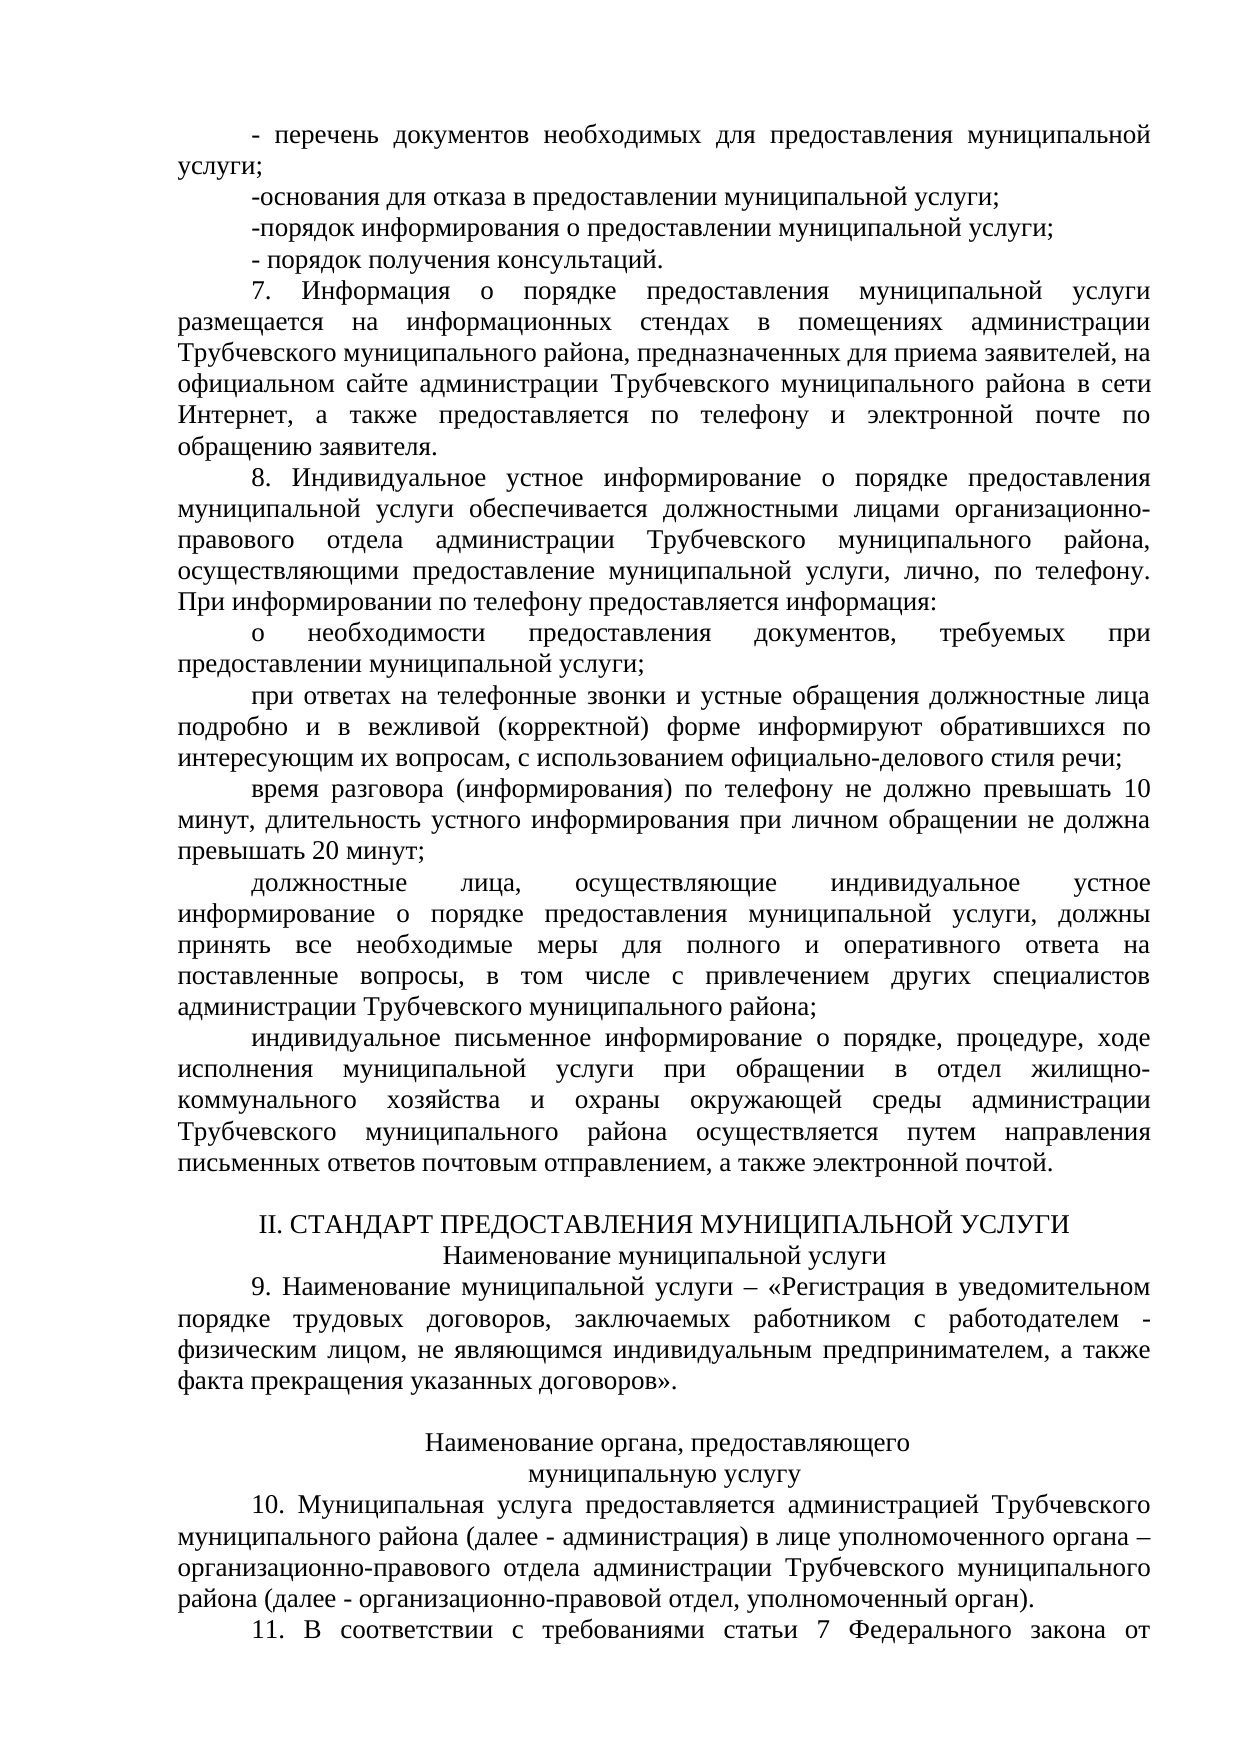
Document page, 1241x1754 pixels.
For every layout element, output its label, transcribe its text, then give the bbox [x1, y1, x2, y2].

text муниципальную услугу [177, 1457, 1152, 1488]
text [177, 1613, 1152, 1644]
text - порядок получения консультаций. [177, 243, 1152, 274]
text -порядок информирования о предоставлении муниципальной услуги; [177, 212, 1152, 243]
text 7. Информация о порядке предоставления муниципальной услуги размещается на информационных стендах в помещениях администрации Трубчевского муниципального района, предназначенных для приема заявителей, на официальном сайте администрации Трубчевского муниципального района в сети Интернет, а также предоставляется по телефону и электронной почте по обращению заявителя. [177, 274, 1152, 461]
text 9. Наименование муниципальной услуги – «Регистрация в уведомительном порядке трудовых договоров, заключаемых работником с работодателем - физическим лицом, не являющимся индивидуальным предпринимателем, а также факта прекращения указанных договоров». [177, 1271, 1152, 1395]
text II. СТАНДАРТ ПРЕДОСТАВЛЕНИЯ МУНИЦИПАЛЬНОЙ УСЛУГИ [177, 1208, 1152, 1239]
text 8. Индивидуальное устное информирование о порядке предоставления муниципальной услуги обеспечивается должностными лицами организационно-правового отдела администрации Трубчевского муниципального района, осуществляющими предоставление муниципальной услуги, лично, по телефону. При информировании по телефону предоставляется информация: [177, 461, 1152, 616]
text время разговора (информирования) по телефону не должно превышать 10 минут, длительность устного информирования при личном обращении не должна превышать 20 минут; [177, 772, 1152, 866]
text Наименование муниципальной услуги [177, 1239, 1152, 1271]
text Наименование органа, предоставляющего [177, 1426, 1152, 1457]
text при ответах на телефонные звонки и устные обращения должностные лица подробно и в вежливой (корректной) форме информируют обратившихся по интересующим их вопросам, с использованием официально-делового стиля речи; [177, 679, 1152, 772]
text 10. Муниципальная услуга предоставляется администрацией Трубчевского муниципального района (далее - администрация) в лице уполномоченного органа – организационно-правового отдела администрации Трубчевского муниципального района (далее - организационно-правовой отдел, уполномоченный орган). [177, 1488, 1152, 1613]
text индивидуальное письменное информирование о порядке, процедуре, ходе исполнения муниципальной услуги при обращении в отдел жилищно-коммунального хозяйства и охраны окружающей среды администрации Трубчевского муниципального района осуществляется путем направления письменных ответов почтовым отправлением, а также электронной почтой. [177, 1021, 1152, 1177]
text - перечень документов необходимых для предоставления муниципальной услуги; [177, 118, 1152, 180]
text -основания для отказа в предоставлении муниципальной услуги; [177, 180, 1152, 212]
text о необходимости предоставления документов, требуемых при предоставлении муниципальной услуги; [177, 616, 1152, 679]
text должностные лица, осуществляющие индивидуальное устное информирование о порядке предоставления муниципальной услуги, должны принять все необходимые меры для полного и оперативного ответа на поставленные вопросы, в том числе с привлечением других специалистов администрации Трубчевского муниципального района; [177, 866, 1152, 1021]
